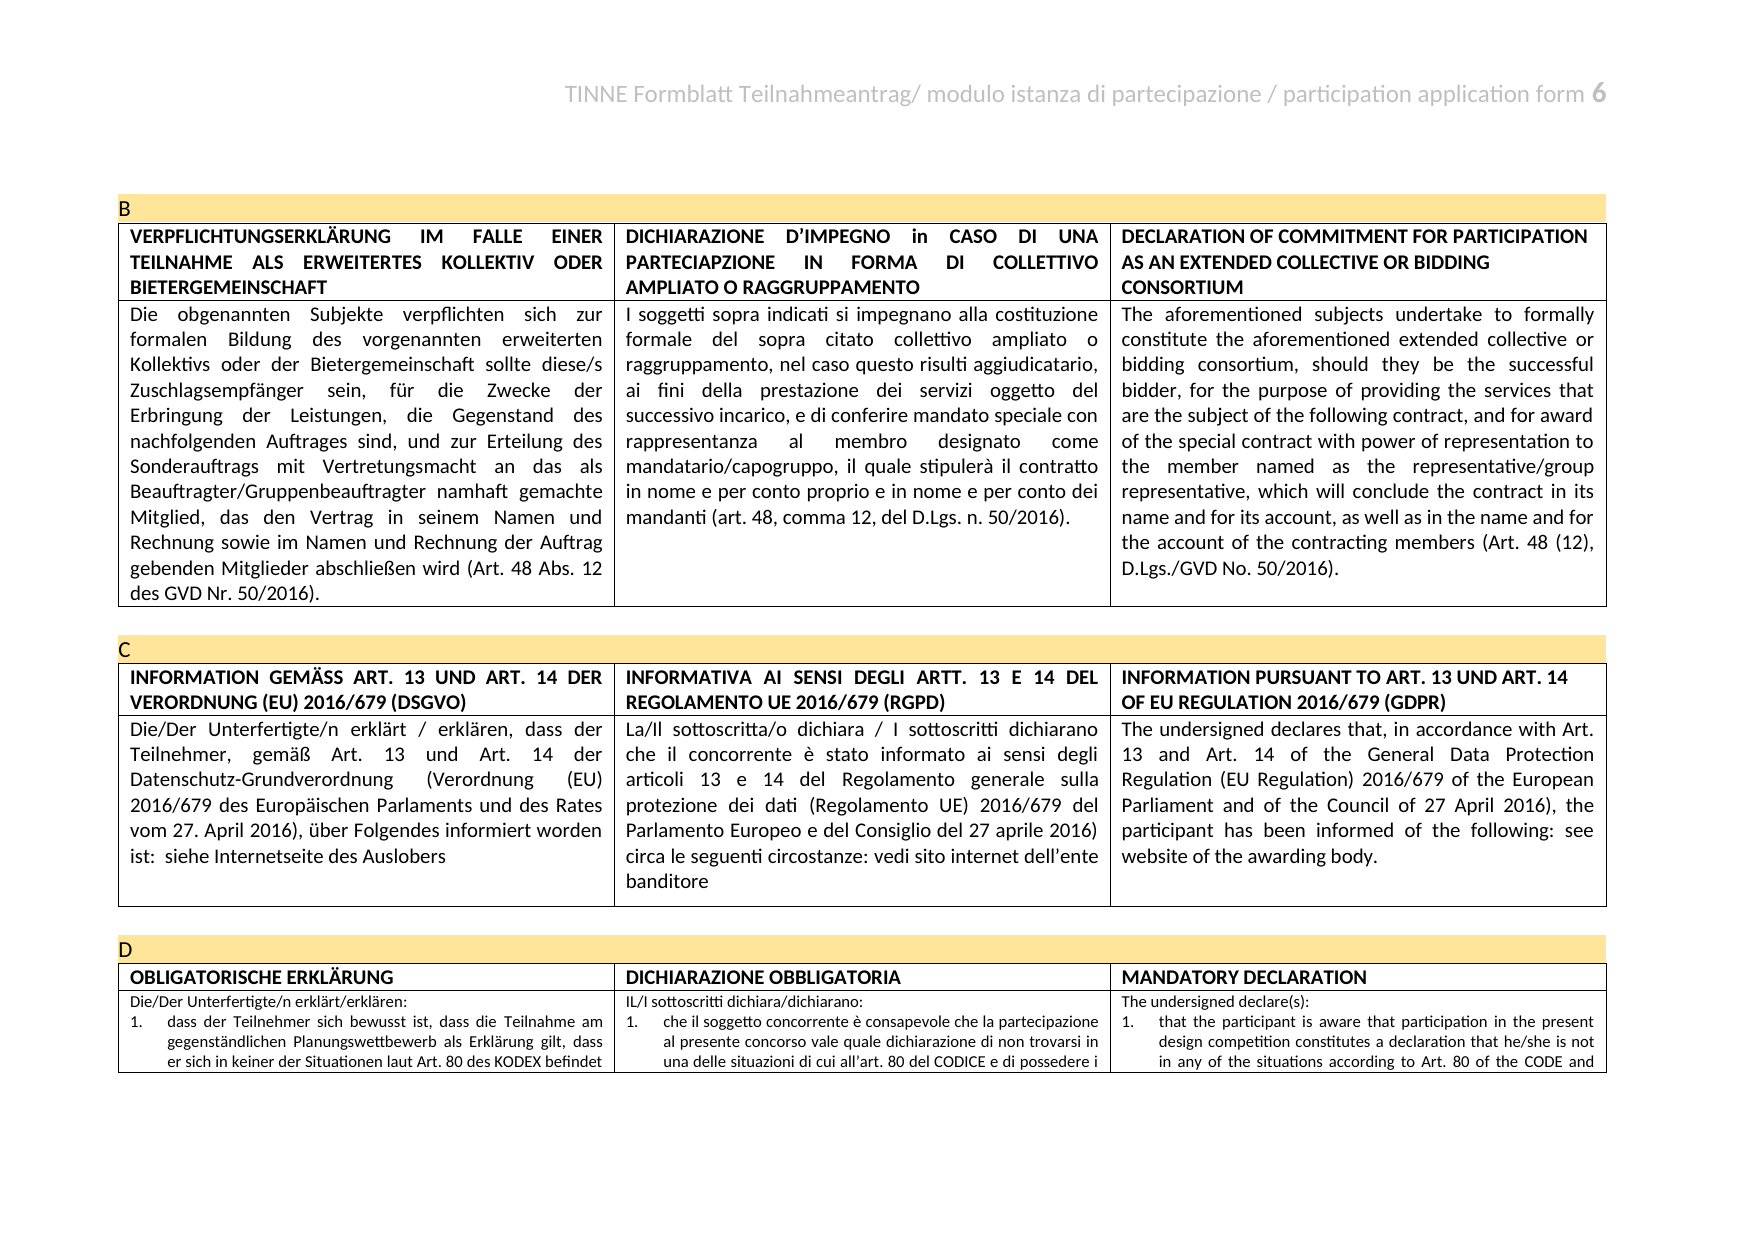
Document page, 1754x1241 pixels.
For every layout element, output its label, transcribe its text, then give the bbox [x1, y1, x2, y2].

table_header INFORMATION GEMÄSS ART. 13 UND ART. 14 DER VERORDNUNG (EU) 2016/679 (DSGVO) [119, 664, 614, 715]
table_header DICHIARAZIONE D’IMPEGNO in CASO DI UNA PARTECIAPZIONE IN FORMA DI COLLETTIVO AMPLIATO O RAGGRUPPAMENTO [615, 224, 1110, 300]
table_cell The aforementioned subjects undertake to formally constitute the aforementioned extended collective or bidding consortium, should they be the successful bidder, for the purpose of providing the services that are the subject of the following contract, and for award of the special contract with power of representation to the member named as the representative/group representative, which will conclude the contract in its name and for its account, as well as in the name and for the account of the contracting members (Art. 48 (12), D.Lgs./GVD No. 50/2016). [1111, 301, 1606, 606]
table_header INFORMATION PURSUANT TO ART. 13 UND ART. 14 OF EU REGULATION 2016/679 (GDPR) [1111, 664, 1606, 715]
table_header DICHIARAZIONE OBBLIGATORIA [615, 964, 1110, 990]
table_header OBLIGATORISCHE ERKLÄRUNG [119, 964, 614, 990]
table_header DECLARATION OF COMMITMENT FOR PARTICIPATION AS AN EXTENDED COLLECTIVE OR BIDDING CONSORTIUM [1111, 224, 1606, 300]
table_header INFORMATIVA AI SENSI DEGLI ARTT. 13 E 14 DEL REGOLAMENTO UE 2016/679 (RGPD) [615, 664, 1110, 715]
table_cell Die obgenannten Subjekte verpflichten sich zur formalen Bildung des vorgenannten erweiterten Kollektivs oder der Bietergemeinschaft sollte diese/s Zuschlagsempfänger sein, für die Zwecke der Erbringung der Leistungen, die Gegenstand des nachfolgenden Auftrages sind, und zur Erteilung des Sonderauftrags mit Vertretungsmacht an das als Beauftragter/Gruppenbeauftragter namhaft gemachte Mitglied, das den Vertrag in seinem Namen und Rechnung sowie im Namen und Rechnung der Auftrag gebenden Mitglieder abschließen wird (Art. 48 Abs. 12 des GVD Nr. 50/2016). [119, 301, 614, 606]
table_cell La/Il sottoscritta/o dichiara / I sottoscritti dichiarano che il concorrente è stato informato ai sensi degli articoli 13 e 14 del Regolamento generale sulla protezione dei dati (Regolamento UE) 2016/679 del Parlamento Europeo e del Consiglio del 27 aprile 2016) circa le seguenti circostanze: vedi sito internet dell’ente banditore [615, 716, 1110, 906]
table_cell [615, 991, 1110, 1072]
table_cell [119, 991, 614, 1072]
table_cell Die/Der Unterfertigte/n erklärt / erklären, dass der Teilnehmer, gemäß Art. 13 und Art. 14 der Datenschutz-Grundverordnung (Verordnung (EU) 2016/679 des Europäischen Parlaments und des Rates vom 27. April 2016), über Folgendes informiert worden ist: siehe Internetseite des Auslobers [119, 716, 614, 906]
text D [118, 935, 1606, 963]
text B [118, 194, 1606, 222]
table_header MANDATORY DECLARATION [1111, 964, 1606, 990]
table_cell I soggetti sopra indicati si impegnano alla costituzione formale del sopra citato collettivo ampliato o raggruppamento, nel caso questo risulti aggiudicatario, ai fini della prestazione dei servizi oggetto del successivo incarico, e di conferire mandato speciale con rappresentanza al membro designato come mandatario/capogruppo, il quale stipulerà il contratto in nome e per conto proprio e in nome e per conto dei mandanti (art. 48, comma 12, del D.Lgs. n. 50/2016). [615, 301, 1110, 606]
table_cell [1111, 991, 1606, 1072]
table_header VERPFLICHTUNGSERKLÄRUNG IM FALLE EINER TEILNAHME ALS ERWEITERTES KOLLEKTIV ODER BIETERGEMEINSCHAFT [119, 224, 614, 300]
table_cell The undersigned declares that, in accordance with Art. 13 and Art. 14 of the General Data Protection Regulation (EU Regulation) 2016/679 of the European Parliament and of the Council of 27 April 2016), the participant has been informed of the following: see website of the awarding body. [1111, 716, 1606, 906]
text C [118, 635, 1606, 663]
